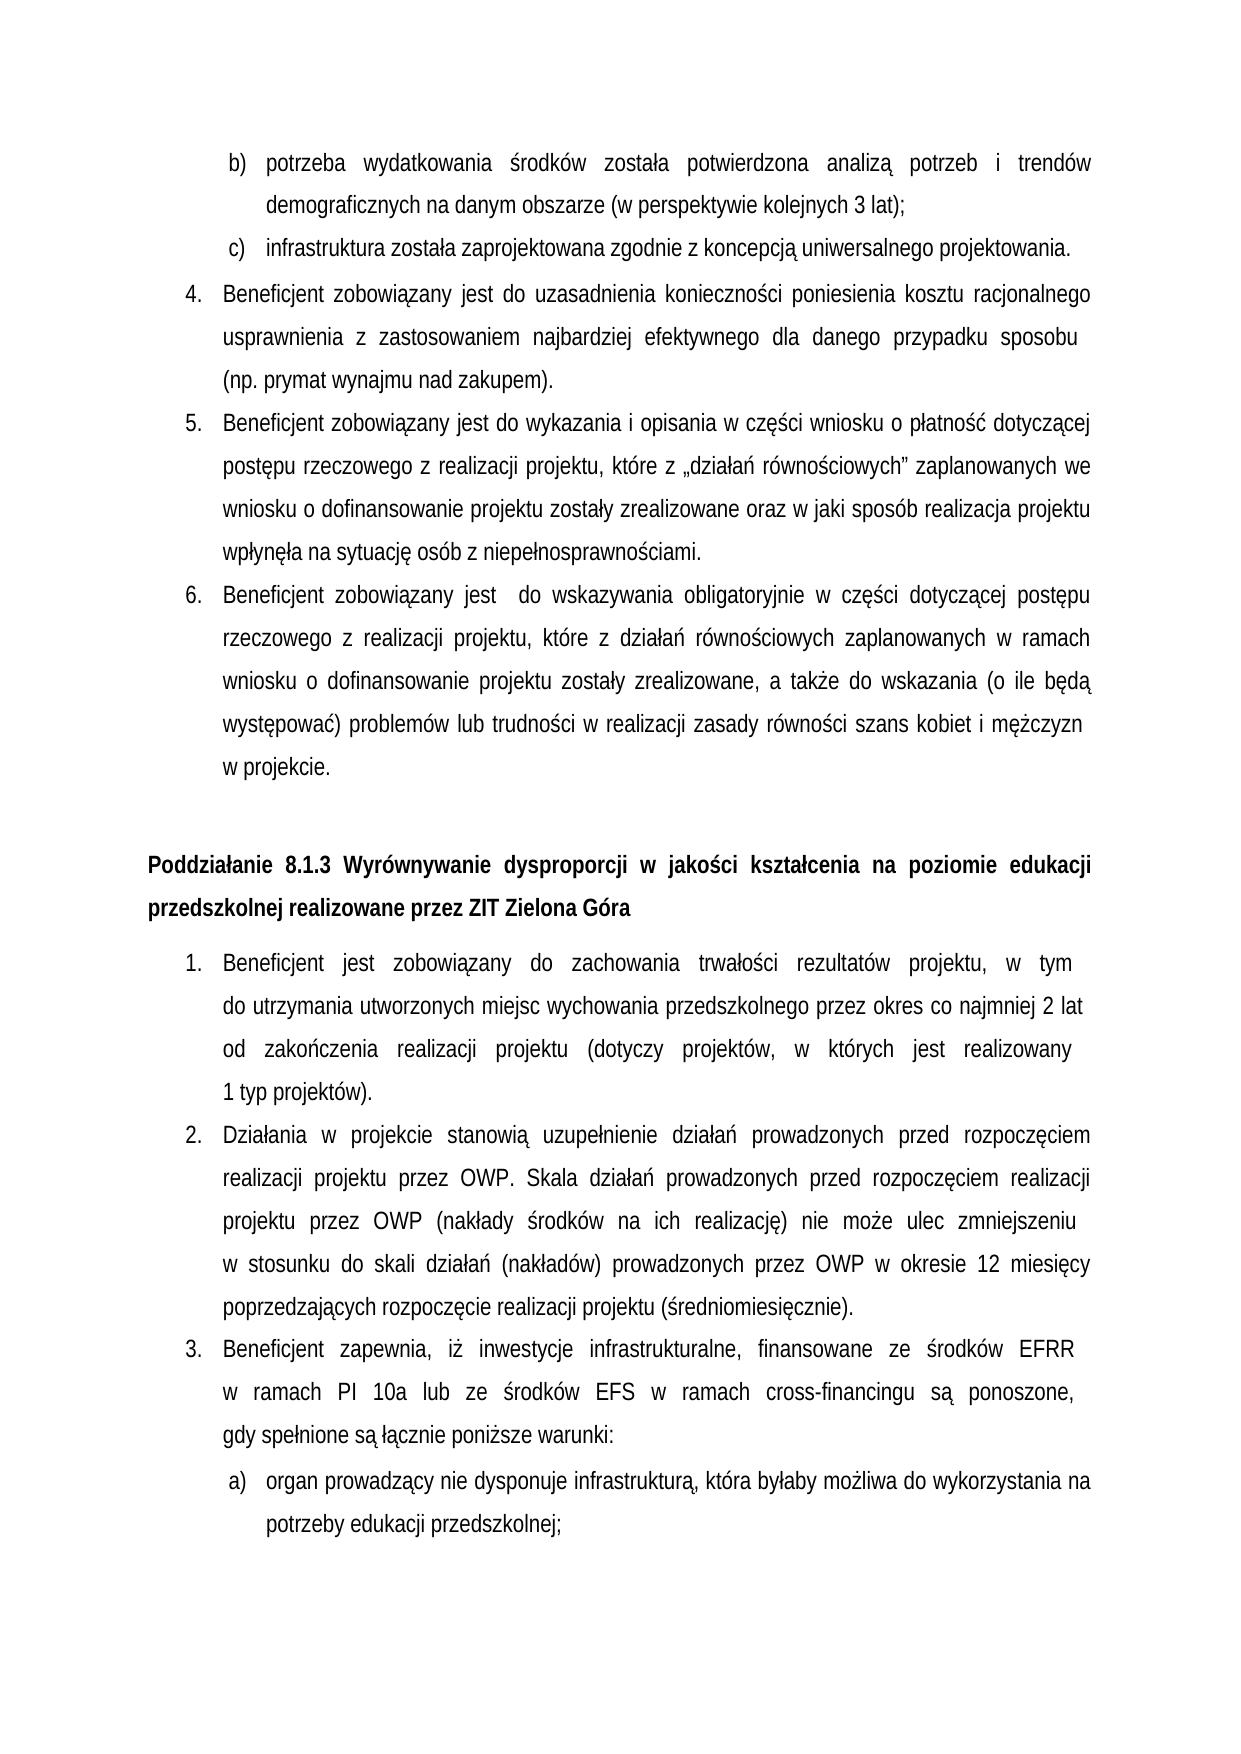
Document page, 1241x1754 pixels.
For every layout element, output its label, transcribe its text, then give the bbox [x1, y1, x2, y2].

list Beneficjent zobowiązany jest do wykazania i opisania w części wniosku o płatność dotyczącej postępu rzeczowego z realizacji projektu, które z „działań równościowych” zaplanowanych we wniosku o dofinansowanie projektu zostały zrealizowane oraz w jaki sposób realizacja projektu wpłynęła na sytuację osób z niepełnosprawnościami. [185, 408, 1093, 566]
list Beneficjent zapewnia, iż inwestycje infrastrukturalne, finansowane ze środków EFRR w ramach PI 10a lub ze środków EFS w ramach cross-financingu są ponoszone, gdy spełnione są łącznie poniższe warunki: [185, 1334, 1093, 1449]
list Działania w projekcie stanowią uzupełnienie działań prowadzonych przed rozpoczęciem realizacji projektu przez OWP. Skala działań prowadzonych przed rozpoczęciem realizacji projektu przez OWP (nakłady środków na ich realizację) nie może ulec zmniejszeniu w stosunku do skali działań (nakładów) prowadzonych przez OWP w okresie 12 miesięcy poprzedzających rozpoczęcie realizacji projektu (średniomiesięcznie). [185, 1120, 1093, 1320]
list potrzeba wydatkowania środków została potwierdzona analizą potrzeb i trendów demograficznych na danym obszarze (w perspektywie kolejnych 3 lat); [228, 148, 1093, 219]
list infrastruktura została zaprojektowana zgodnie z koncepcją uniwersalnego projektowania. [228, 233, 1093, 262]
list Beneficjent zobowiązany jest do uzasadnienia konieczności poniesienia kosztu racjonalnego usprawnienia z zastosowaniem najbardziej efektywnego dla danego przypadku sposobu (np. prymat wynajmu nad zakupem). [185, 279, 1093, 394]
list organ prowadzący nie dysponuje infrastrukturą, która byłaby możliwa do wykorzystania na potrzeby edukacji przedszkolnej; [228, 1466, 1093, 1538]
list Beneficjent zobowiązany jest do wskazywania obligatoryjnie w części dotyczącej postępu rzeczowego z realizacji projektu, które z działań równościowych zaplanowanych w ramach wniosku o dofinansowanie projektu zostały zrealizowane, a także do wskazania (o ile będą występować) problemów lub trudności w realizacji zasady równości szans kobiet i mężczyzn w projekcie. [185, 580, 1093, 780]
list Beneficjent jest zobowiązany do zachowania trwałości rezultatów projektu, w tym do utrzymania utworzonych miejsc wychowania przedszkolnego przez okres co najmniej 2 lat od zakończenia realizacji projektu (dotyczy projektów, w których jest realizowany 1 typ projektów). [185, 948, 1093, 1106]
text Poddziałanie 8.1.3 Wyrównywanie dysproporcji w jakości kształcenia na poziomie edukacji przedszkolnej realizowane przez ZIT Zielona Góra [148, 850, 1093, 921]
